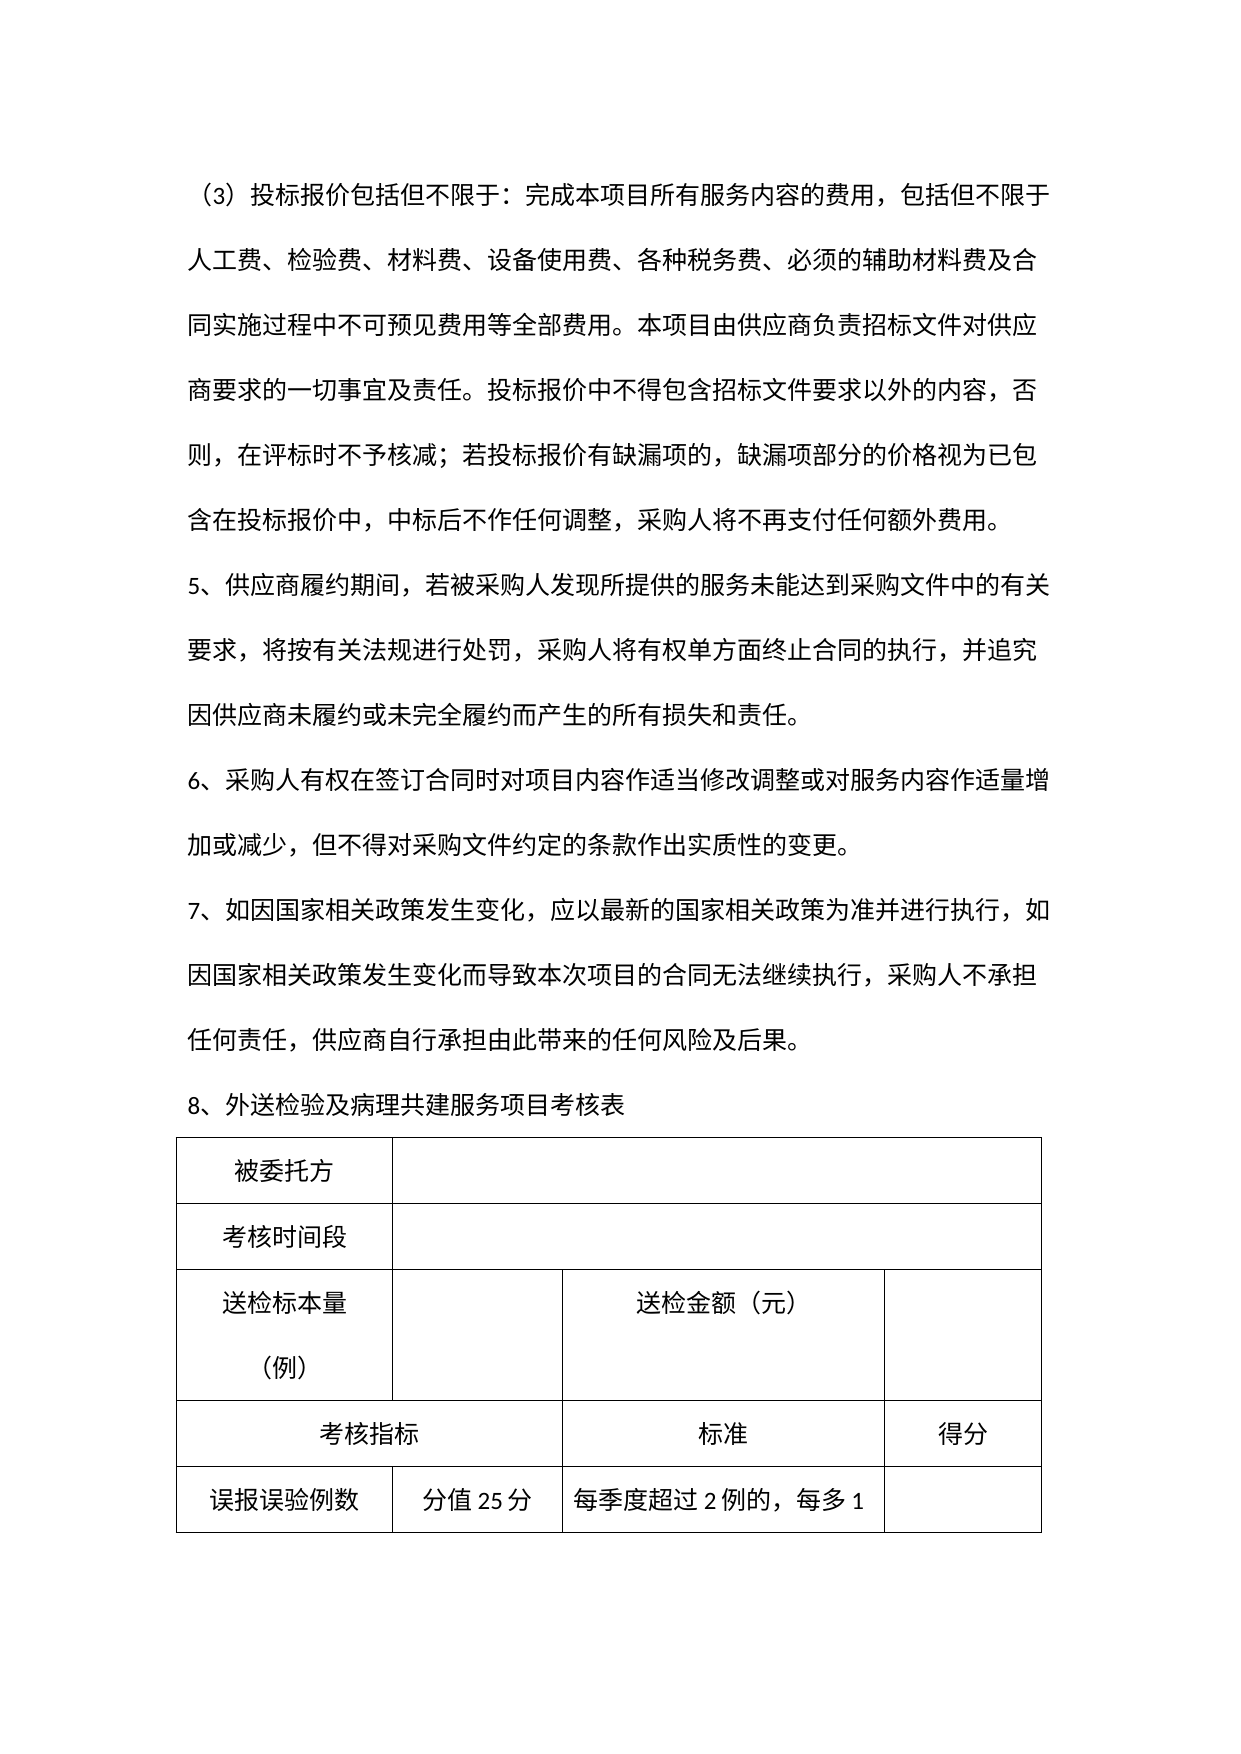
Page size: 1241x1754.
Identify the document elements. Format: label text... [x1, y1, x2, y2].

table_cell 送检金额（元） [563, 1270, 884, 1400]
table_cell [563, 1467, 884, 1532]
table_cell [885, 1270, 1041, 1400]
text 7、如因国家相关政策发生变化，应以最新的国家相关政策为准并进行执行，如因国家相关政策发生变化而导致本次项目的合同无法继续执行，采购人不承担任何责任，供应商自行承担由此带来的任何风险及后果。 [187, 877, 1053, 1072]
table_header [393, 1138, 1041, 1203]
table_cell [393, 1204, 1041, 1269]
table_cell 送检标本量（例） [177, 1270, 392, 1400]
table_cell 得分 [885, 1401, 1041, 1466]
table_cell 考核指标 [177, 1401, 562, 1466]
table_cell [885, 1467, 1041, 1532]
table_cell 误报误验例数 [177, 1467, 392, 1532]
text 8、外送检验及病理共建服务项目考核表 [187, 1072, 1053, 1137]
table_cell 标准 [563, 1401, 884, 1466]
table_cell 考核时间段 [177, 1204, 392, 1269]
text （3）投标报价包括但不限于：完成本项目所有服务内容的费用，包括但不限于人工费、检验费、材料费、设备使用费、各种税务费、必须的辅助材料费及合同实施过程中不可预见费用等全部费用。本项目由供应商负责招标文件对供应商要求的一切事宜及责任。投标报价中不得包含招标文件要求以外的内容，否则，在评标时不予核减；若投标报价有缺漏项的，缺漏项部分的价格视为已包含在投标报价中，中标后不作任何调整，采购人将不再支付任何额外费用。 [187, 162, 1053, 552]
table_header 被委托方 [177, 1138, 392, 1203]
table_cell [393, 1270, 562, 1400]
text 6、采购人有权在签订合同时对项目内容作适当修改调整或对服务内容作适量增加或减少，但不得对采购文件约定的条款作出实质性的变更。 [187, 747, 1053, 877]
text 5、供应商履约期间，若被采购人发现所提供的服务未能达到采购文件中的有关要求，将按有关法规进行处罚，采购人将有权单方面终止合同的执行，并追究因供应商未履约或未完全履约而产生的所有损失和责任。 [187, 552, 1053, 747]
table_cell 分值25分 [393, 1467, 562, 1532]
